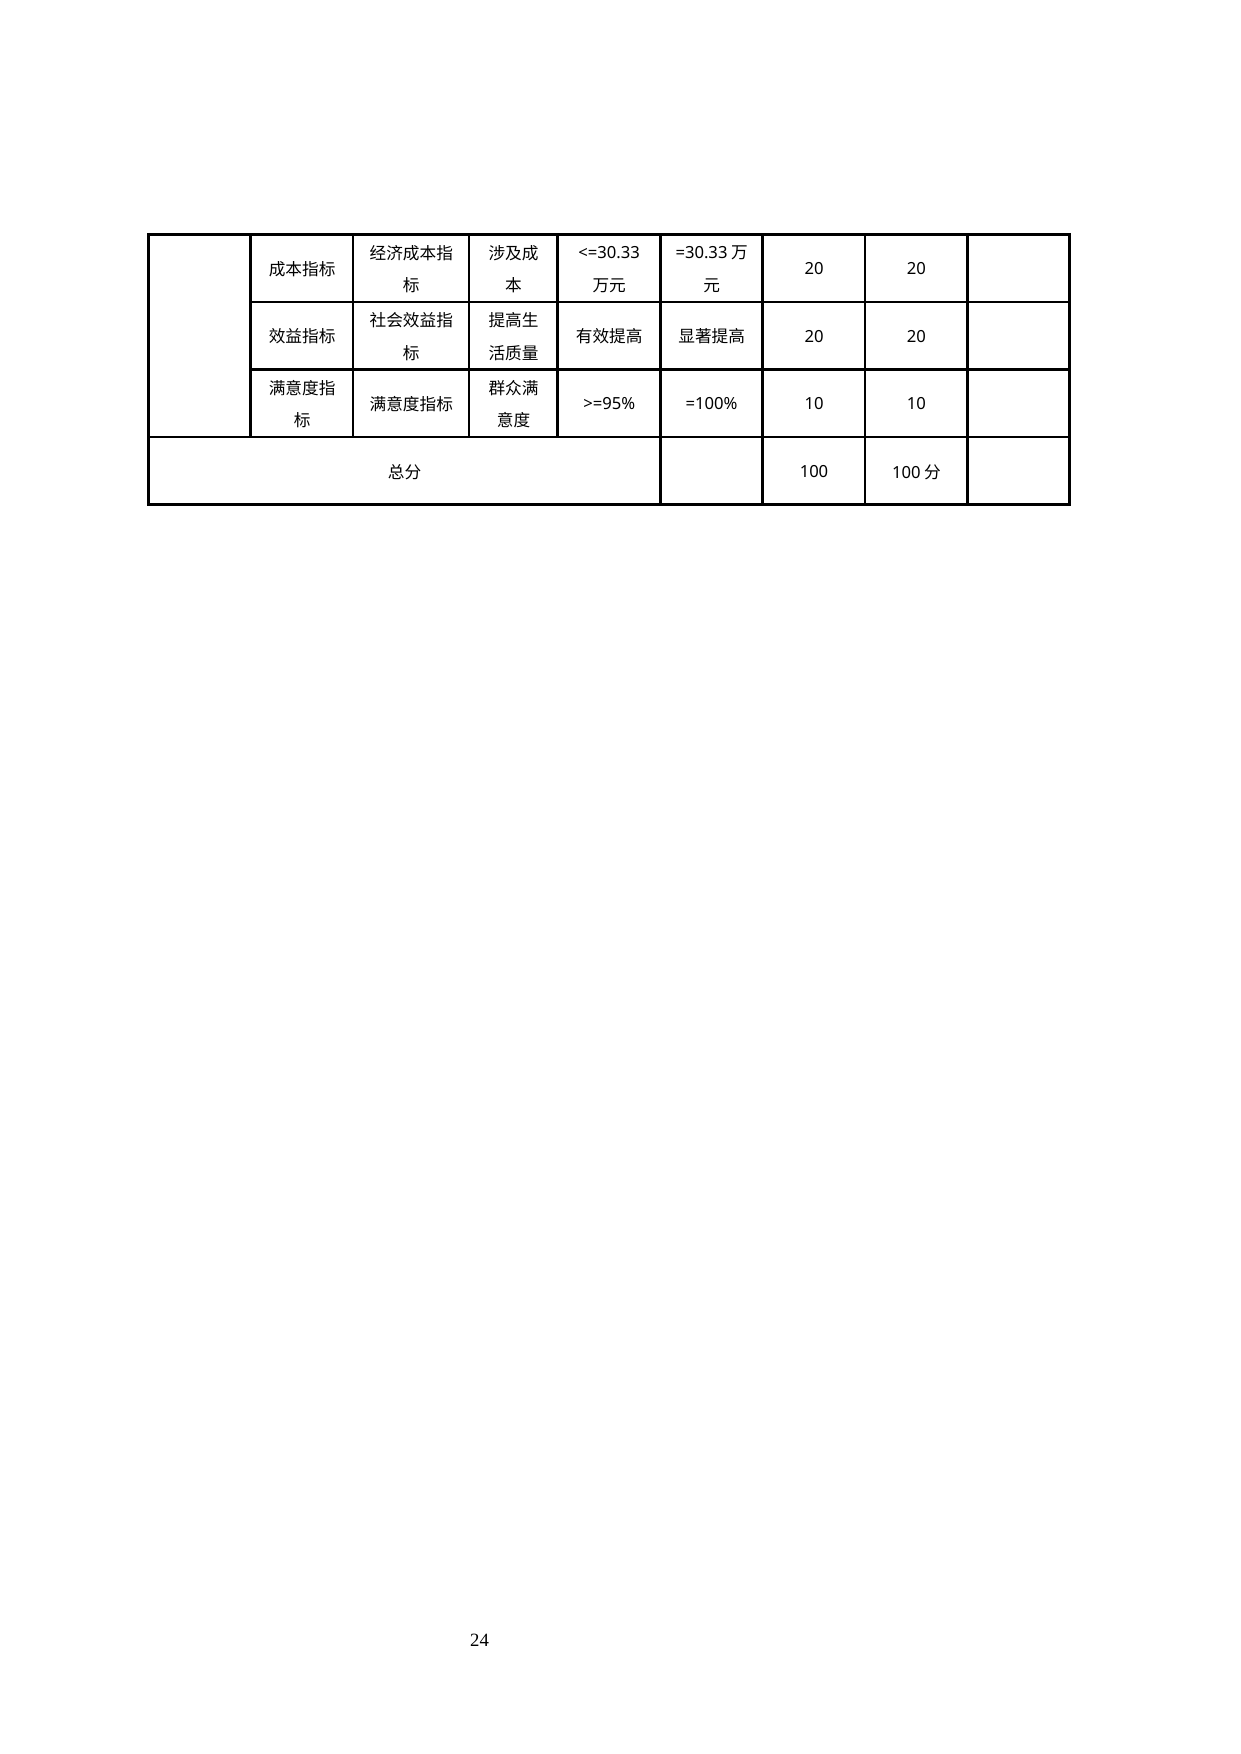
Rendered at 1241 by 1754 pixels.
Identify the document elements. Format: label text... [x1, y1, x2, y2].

table_cell 效益指标 [252, 303, 352, 368]
table_cell 10 [866, 371, 966, 436]
table_cell 20 [764, 236, 864, 301]
table_cell 10 [764, 371, 864, 436]
table_cell 成本指标 [252, 236, 352, 301]
table_cell 20 [764, 303, 864, 368]
table_cell 满意度指标 [252, 371, 352, 436]
table_cell 提高生活质量 [470, 303, 556, 368]
table_cell 20 [866, 236, 966, 301]
table_cell =30.33万元 [662, 236, 761, 301]
table_cell 100分 [866, 438, 966, 503]
table_cell [662, 438, 761, 503]
table_cell [969, 236, 1068, 301]
table_cell 社会效益指标 [354, 303, 468, 368]
table_cell 显著提高 [662, 303, 761, 368]
table_cell 有效提高 [559, 303, 659, 368]
table_cell [969, 371, 1068, 436]
table_cell 20 [866, 303, 966, 368]
table_cell 100 [764, 438, 864, 503]
table_cell 涉及成本 [470, 236, 556, 301]
table_cell 总分 [150, 438, 659, 503]
table_cell 群众满意度 [470, 371, 556, 436]
table_cell [969, 438, 1068, 503]
table_cell 经济成本指标 [354, 236, 468, 301]
table_cell =100% [662, 371, 761, 436]
table_cell 满意度指标 [354, 371, 468, 436]
table_cell [969, 303, 1068, 368]
table_cell >=95% [559, 371, 659, 436]
table_cell <=30.33万元 [559, 236, 659, 301]
